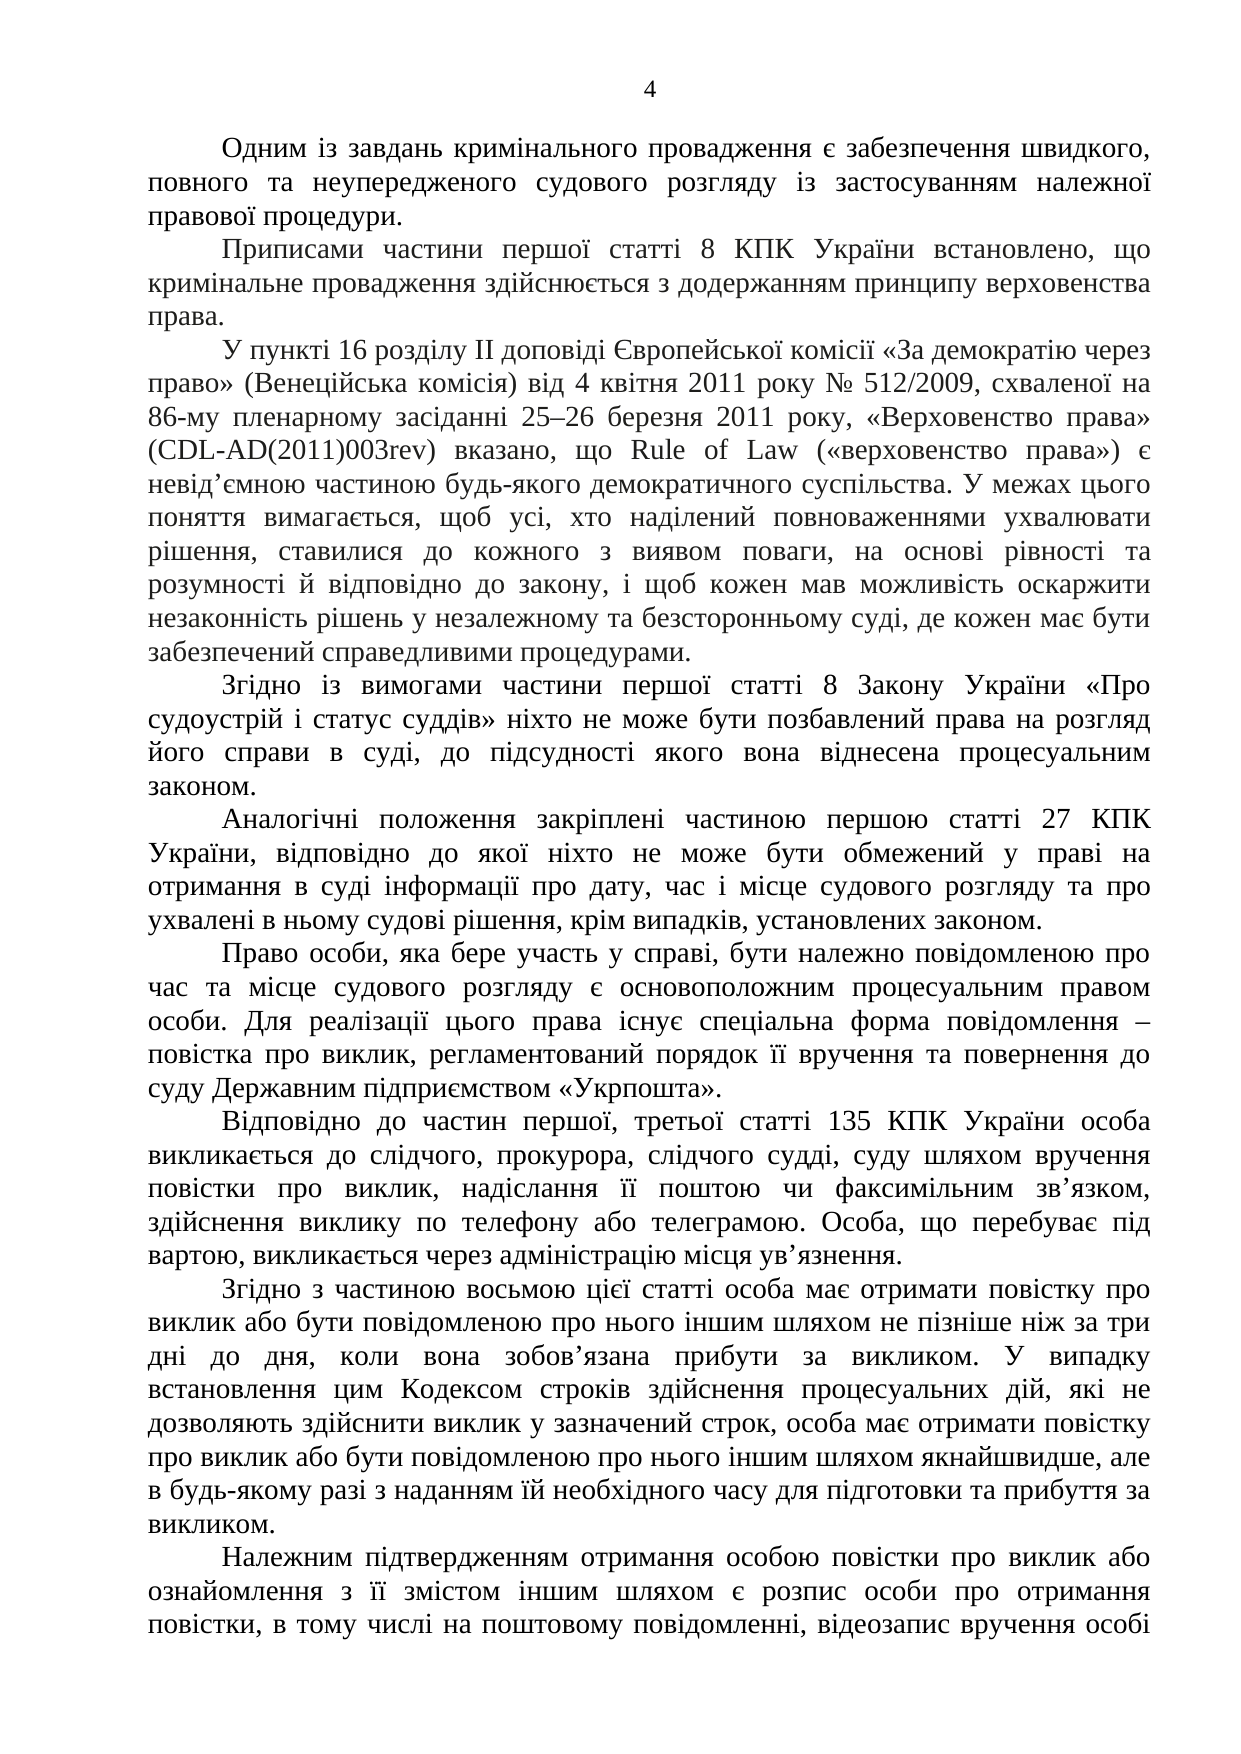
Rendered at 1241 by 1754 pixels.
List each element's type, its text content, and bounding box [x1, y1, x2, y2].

text Відповідно до частин першої, третьої статті 135 КПК України особа викликається до слідчого, прокурора, слідчого судді, суду шляхом вручення повістки про виклик, надіслання її поштою чи факсимільним зв’язком, здійснення виклику по телефону або телеграмою. Особа, що перебуває під вартою, викликається через адміністрацію місця ув’язнення. [148, 1103, 1152, 1271]
text Право особи, яка бере участь у справі, бути належно повідомленою про час та місце судового розгляду є основоположним процесуальним правом особи. Для реалізації цього права існує спеціальна форма повідомлення – повістка про виклик, регламентований порядок її вручення та повернення до суду Державним підприємством «Укрпошта». [148, 936, 1152, 1103]
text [148, 1539, 1152, 1640]
text Згідно із вимогами частини першої статті 8 Закону України «Про судоустрій і статус суддів» ніхто не може бути позбавлений права на розгляд його справи в суді, до підсудності якого вона віднесена процесуальним законом. [148, 667, 1152, 801]
text Одним із завдань кримінального провадження є забезпечення швидкого, повного та неупередженого судового розгляду із застосуванням належної правової процедури. [148, 131, 1152, 231]
text Аналогічні положення закріплені частиною першою статті 27 КПК України, відповідно до якої ніхто не може бути обмежений у праві на отримання в суді інформації про дату, час і місце судового розгляду та про ухвалені в ньому судові рішення, крім випадків, установлених законом. [148, 801, 1152, 936]
text У пункті 16 розділу II доповіді Європейської комісії «За демократію через право» (Венеційська комісія) від 4 квітня 2011 року № 512/2009, схваленої на 86-му пленарному засіданні 25–26 березня 2011 року, «Верховенство права» (CDL-AD(2011)003rev) вказано, що Rule of Law («верховенство права») є невід’ємною частиною будь-якого демократичного суспільства. У межах цього поняття вимагається, щоб усі, хто наділений повноваженнями ухвалювати рішення, ставилися до кожного з виявом поваги, на основі рівності та розумності й відповідно до закону, і щоб кожен мав можливість оскаржити незаконність рішень у незалежному та безсторонньому суді, де кожен має бути забезпечений справедливими процедурами. [148, 332, 1152, 667]
text Приписами частини першої статті 8 КПК України встановлено, що кримінальне провадження здійснюється з додержанням принципу верховенства права. [148, 231, 1152, 332]
text Згідно з частиною восьмою цієї статті особа має отримати повістку про виклик або бути повідомленою про нього іншим шляхом не пізніше ніж за три дні до дня, коли вона зобов’язана прибути за викликом. У випадку встановлення цим Кодексом строків здійснення процесуальних дій, які не дозволяють здійснити виклик у зазначений строк, особа має отримати повістку про виклик або бути повідомленою про нього іншим шляхом якнайшвидше, але в будь-якому разі з наданням їй необхідного часу для підготовки та прибуття за викликом. [148, 1271, 1152, 1539]
